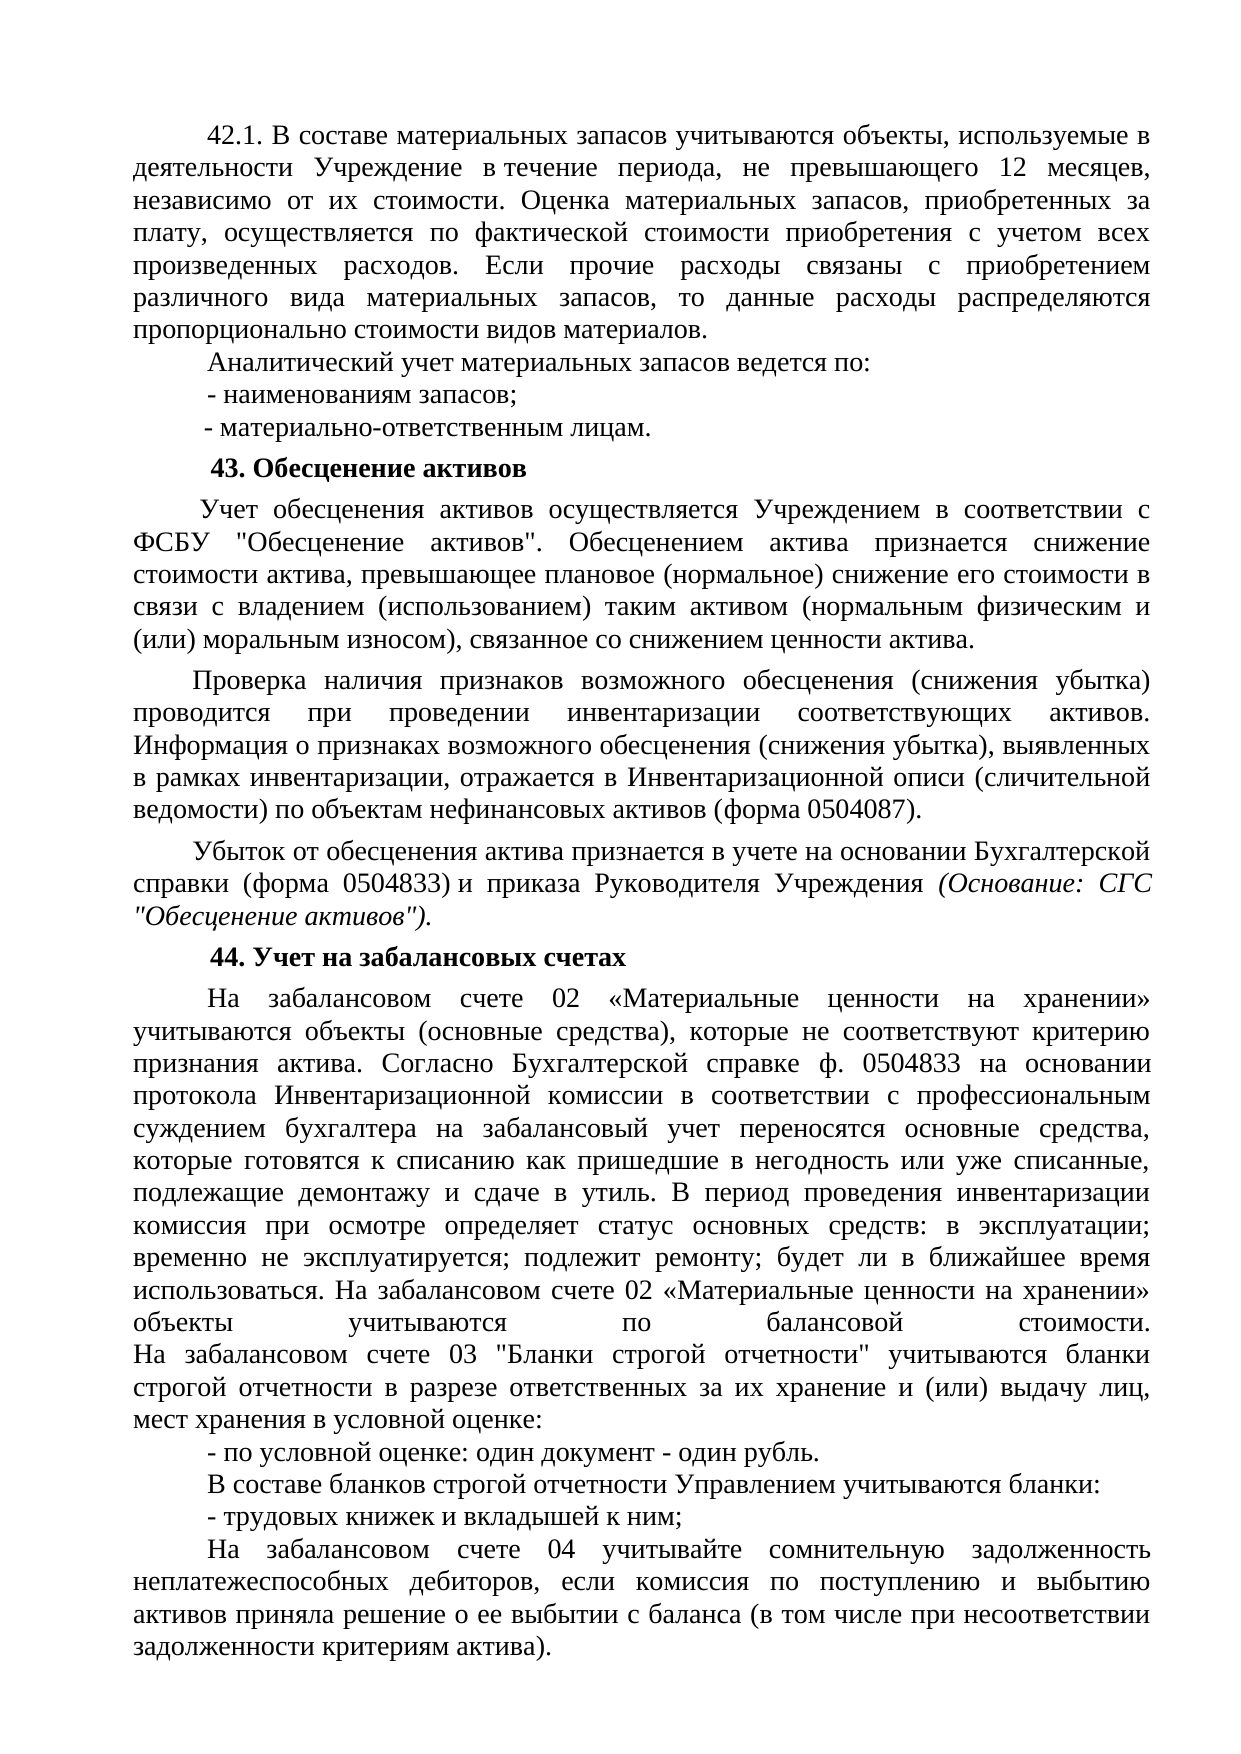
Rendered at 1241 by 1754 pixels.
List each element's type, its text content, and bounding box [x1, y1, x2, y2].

text Проверка наличия признаков возможного обесценения (снижения убытка) проводится при проведении инвентаризации соответствующих активов. Информация о признаках возможного обесценения (снижения убытка), выявленных в рамках инвентаризации, отражается в Инвентаризационной описи (сличительной ведомости) по объектам нефинансовых активов (форма 0504087). [133, 663, 1152, 825]
text Учет обесценения активов осуществляется Учреждением в соответствии с ФСБУ "Обесценение активов". Обесценением актива признается снижение стоимости актива, превышающее плановое (нормальное) снижение его стоимости в связи с владением (использованием) таким активом (нормальным физическим и (или) моральным износом), связанное со снижением ценности актива. [133, 492, 1152, 654]
text - трудовых книжек и вкладышей к ним; [133, 1499, 1152, 1532]
text 43. Обесценение активов [133, 451, 1152, 483]
text В составе бланков строгой отчетности Управлением учитываются бланки: [133, 1467, 1152, 1499]
text Аналитический учет материальных запасов ведется по: [133, 345, 1152, 377]
text 42.1. В составе материальных запасов учитываются объекты, используемые в деятельности Учреждение в течение периода, не превышающего 12 месяцев, независимо от их стоимости. Оценка материальных запасов, приобретенных за плату, осуществляется по фактической стоимости приобретения с учетом всех произведенных расходов. Если прочие расходы связаны с приобретением различного вида материальных запасов, то данные расходы распределяются пропорционально стоимости видов материалов. [133, 118, 1152, 345]
text На забалансовом счете 04 учитывайте сомнительную задолженность неплатежеспособных дебиторов, если комиссия по поступлению и выбытию активов приняла решение о ее выбытии с баланса (в том числе при несоответствии задолженности критериям актива). [133, 1532, 1152, 1661]
text 44. Учет на забалансовых счетах [133, 940, 1152, 972]
text - наименованиям запасов; - материально-ответственным лицам. [133, 377, 1152, 442]
text Убыток от обесценения актива признается в учете на основании Бухгалтерской справки (форма 0504833) и приказа Руководителя Учреждения (Основание: СГС "Обесценение активов"). [133, 834, 1152, 931]
text - по условной оценке: один документ - один рубль. [133, 1435, 1152, 1467]
text На забалансовом счете 02 «Материальные ценности на хранении» учитываются объекты (основные средства), которые не соответствуют критерию признания актива. Согласно Бухгалтерской справке ф. 0504833 на основании протокола Инвентаризационной комиссии в соответствии с профессиональным суждением бухгалтера на забалансовый учет переносятся основные средства, которые готовятся к списанию как пришедшие в негодность или уже списанные, подлежащие демонтажу и сдаче в утиль. В период проведения инвентаризации комиссия при осмотре определяет статус основных средств: в эксплуатации; временно не эксплуатируется; подлежит ремонту; будет ли в ближайшее время использоваться. На забалансовом счете 02 «Материальные ценности на хранении» объекты учитываются по балансовой стоимости. На забалансовом счете 03 "Бланки строгой отчетности" учитываются бланки строгой отчетности в разрезе ответственных за их хранение и (или) выдачу лиц, мест хранения в условной оценке: [133, 981, 1152, 1435]
